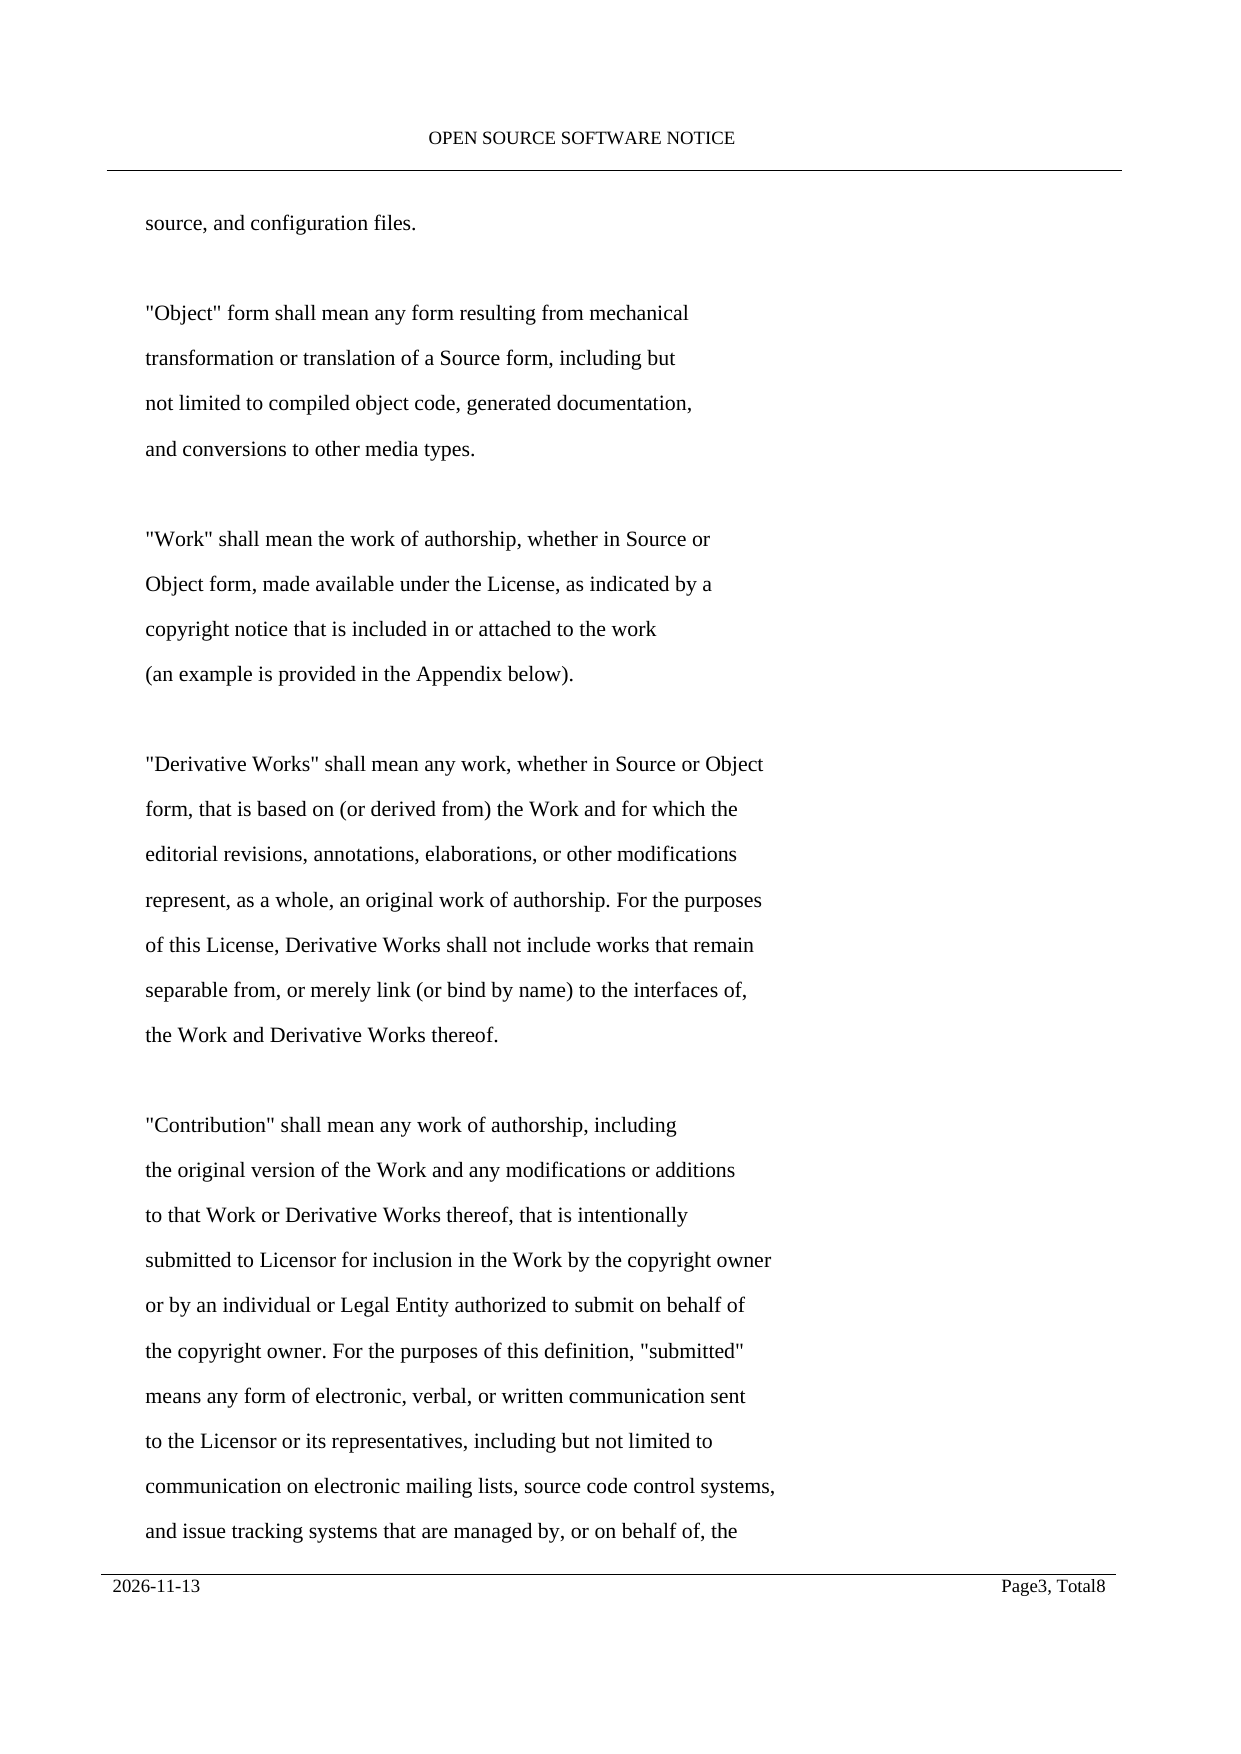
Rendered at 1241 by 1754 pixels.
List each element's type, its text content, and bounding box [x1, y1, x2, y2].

text to that Work or Derivative Works thereof, that is intentionally [112, 1199, 1128, 1231]
text not limited to compiled object code, generated documentation, [112, 387, 1128, 419]
text or by an individual or Legal Entity authorized to submit on behalf of [112, 1289, 1128, 1321]
text copyright notice that is included in or attached to the work [112, 612, 1128, 645]
text Object form, made available under the License, as indicated by a [112, 567, 1128, 600]
text and conversions to other media types. [112, 432, 1128, 464]
text represent, as a whole, an original work of authorship. For the purposes [112, 883, 1128, 915]
text "Derivative Works" shall mean any work, whether in Source or Object [112, 748, 1128, 780]
text the Work and Derivative Works thereof. [112, 1018, 1128, 1051]
text communication on electronic mailing lists, source code control systems, [112, 1469, 1128, 1502]
text the copyright owner. For the purposes of this definition, "submitted" [112, 1334, 1128, 1366]
text of this License, Derivative Works shall not include works that remain [112, 928, 1128, 961]
text transformation or translation of a Source form, including but [112, 342, 1128, 374]
text and issue tracking systems that are managed by, or on behalf of, the [112, 1514, 1128, 1547]
text means any form of electronic, verbal, or written communication sent [112, 1379, 1128, 1412]
text form, that is based on (or derived from) the Work and for which the [112, 793, 1128, 825]
text submitted to Licensor for inclusion in the Work by the copyright owner [112, 1244, 1128, 1276]
text (an example is provided in the Appendix below). [112, 657, 1128, 690]
text "Object" form shall mean any form resulting from mechanical [112, 297, 1128, 329]
text "Contribution" shall mean any work of authorship, including [112, 1108, 1128, 1141]
text source, and configuration files. [112, 206, 1128, 239]
text "Work" shall mean the work of authorship, whether in Source or [112, 522, 1128, 554]
text to the Licensor or its representatives, including but not limited to [112, 1424, 1128, 1457]
text the original version of the Work and any modifications or additions [112, 1153, 1128, 1186]
text separable from, or merely link (or bind by name) to the interfaces of, [112, 973, 1128, 1006]
text editorial revisions, annotations, elaborations, or other modifications [112, 838, 1128, 870]
